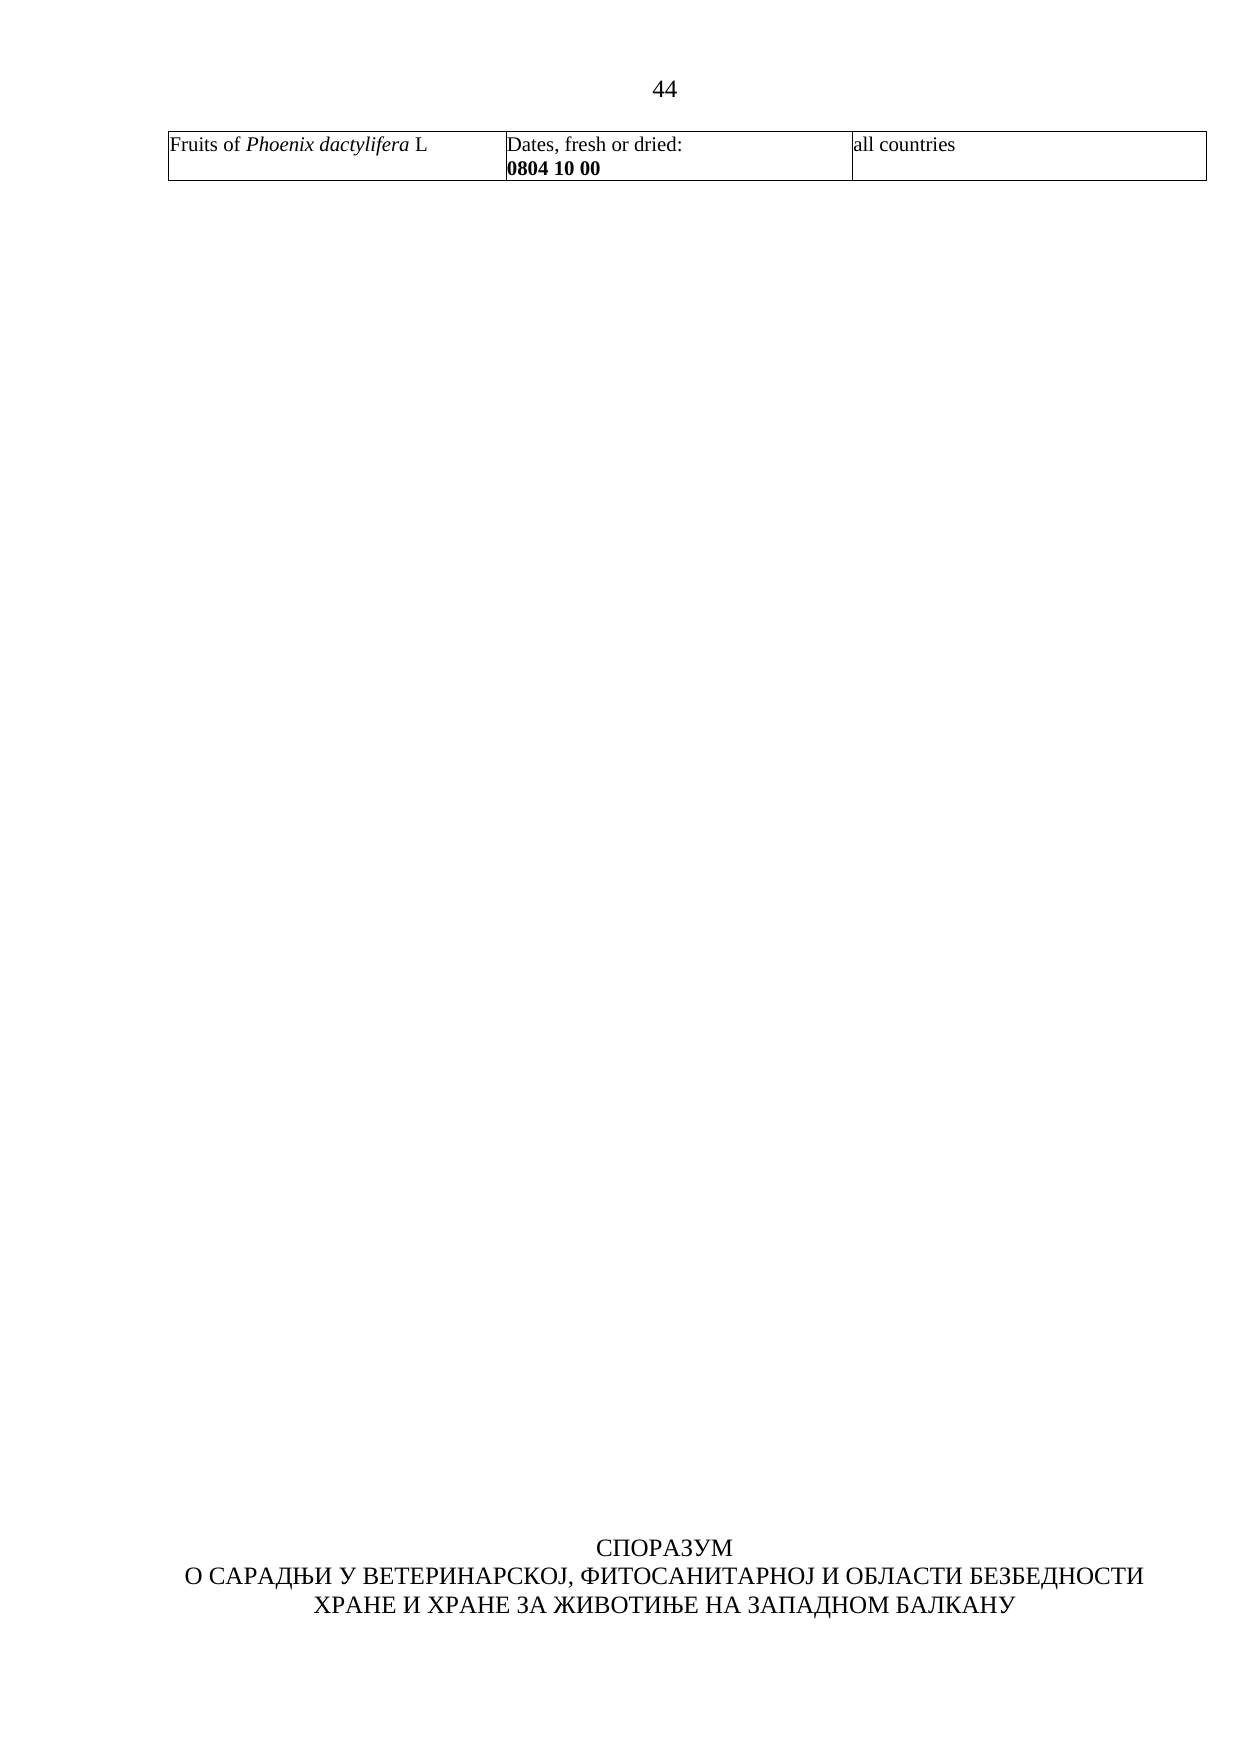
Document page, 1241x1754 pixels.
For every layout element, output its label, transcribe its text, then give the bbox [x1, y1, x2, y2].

table_cell Dates, fresh or dried: 0804 10 00 [507, 132, 852, 180]
table_cell Fruits of Phoenix dactylifera L [169, 132, 506, 180]
table_cell all countries [853, 132, 1206, 180]
text СПОРАЗУМ [177, 1533, 1152, 1561]
text О САРАДЊИ У ВЕТЕРИНАРСКОЈ, ФИТОСАНИТАРНОЈ И ОБЛАСТИ БЕЗБЕДНОСТИ ХРАНЕ И ХРАНЕ ЗА ЖИВОТИЊЕ НА ЗАПАДНОМ БАЛКАНУ [177, 1561, 1152, 1619]
